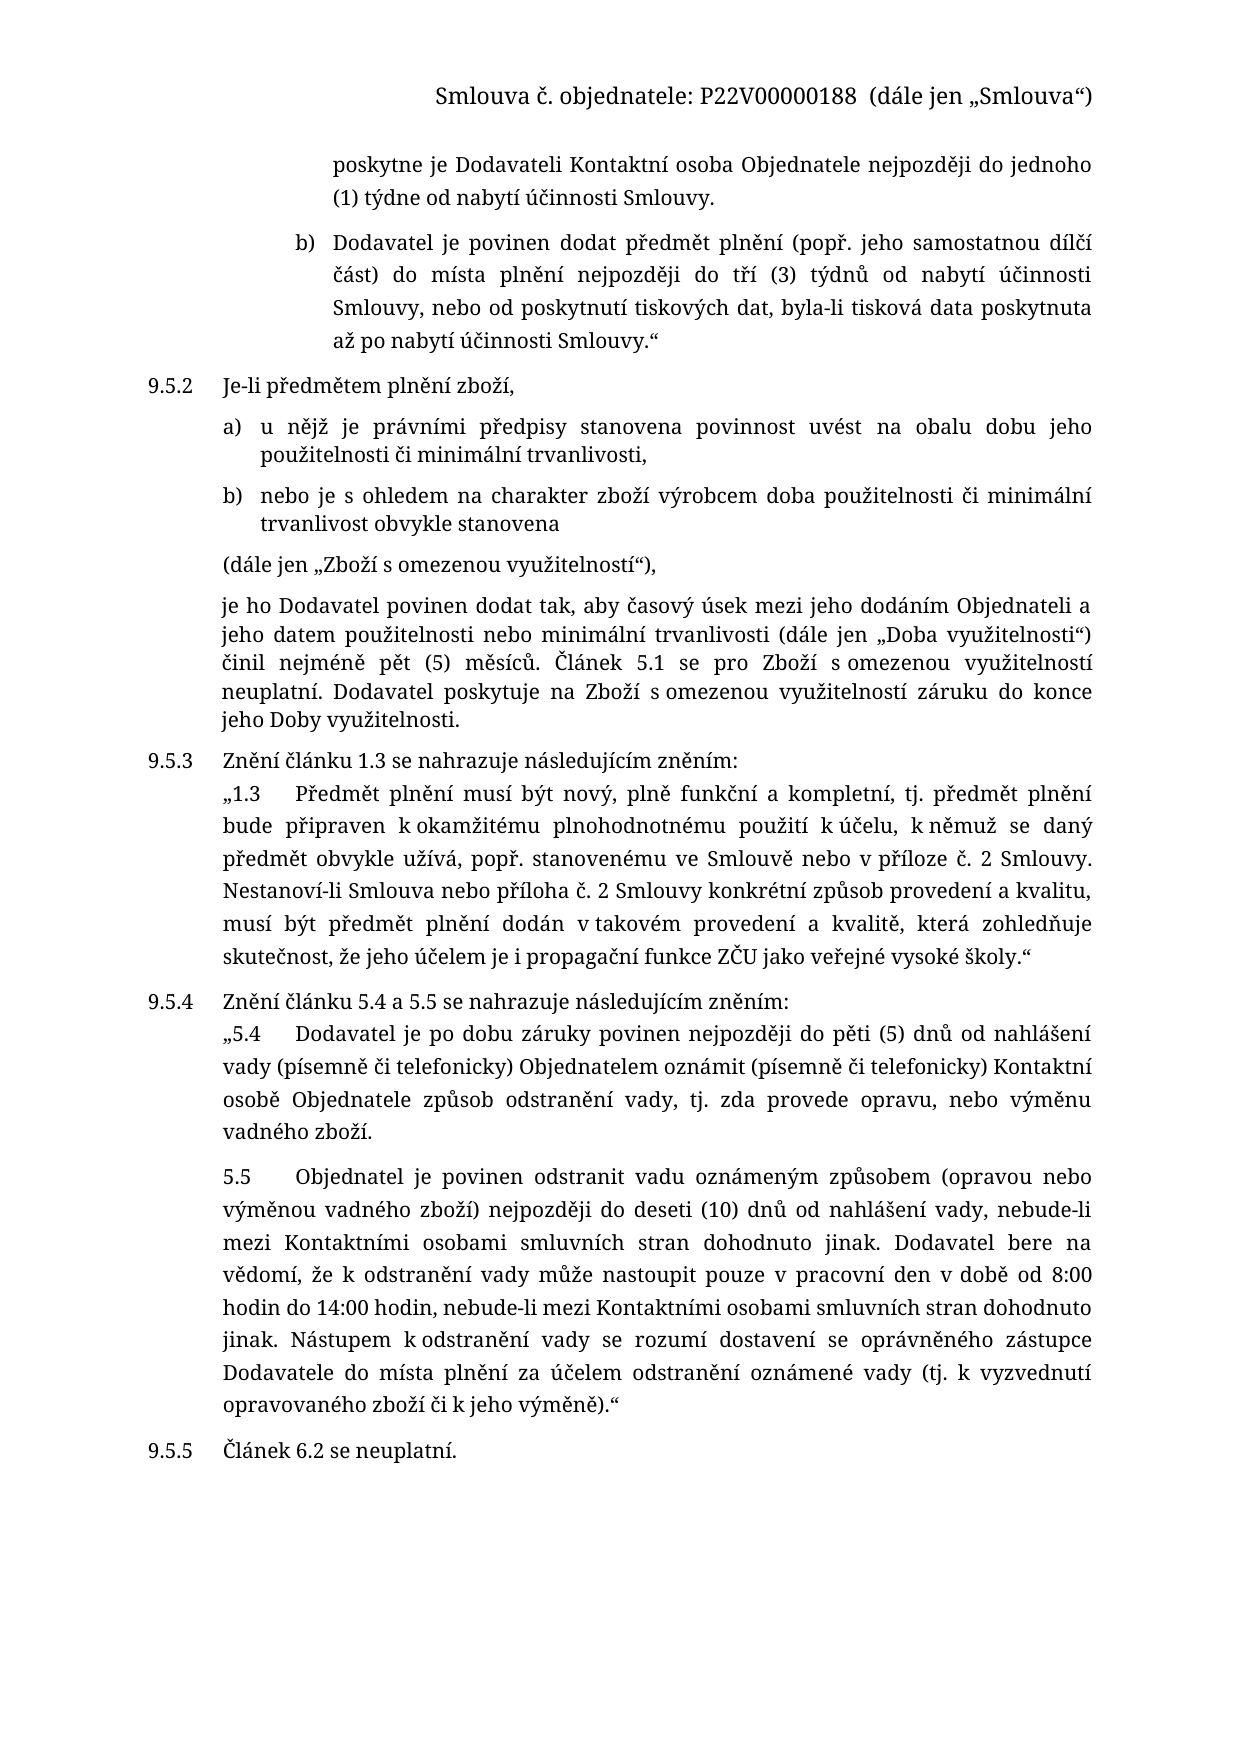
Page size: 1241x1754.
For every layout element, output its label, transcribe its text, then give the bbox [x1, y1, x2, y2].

list Znění článku 5.4 a 5.5 se nahrazuje následujícím zněním: [148, 987, 1093, 1015]
list nebo je s ohledem na charakter zboží výrobcem doba použitelnosti či minimální trvanlivost obvykle stanovena [223, 481, 1093, 538]
list u nějž je právními předpisy stanovena povinnost uvést na obalu dobu jeho použitelnosti či minimální trvanlivosti, [223, 412, 1093, 469]
text je ho Dodavatel povinen dodat tak, aby časový úsek mezi jeho dodáním Objednateli a jeho datem použitelnosti nebo minimální trvanlivosti (dále jen „Doba využitelnosti“) činil nejméně pět (5) měsíců. Článek 5.1 se pro Zboží s omezenou využitelností neuplatní. Dodavatel poskytuje na Zboží s omezenou využitelností záruku do konce jeho Doby využitelnosti. [221, 591, 1093, 734]
list Je-li předmětem plnění zboží, [148, 371, 1093, 399]
list „1.3 Předmět plnění musí být nový, plně funkční a kompletní, tj. předmět plnění bude připraven k okamžitému plnohodnotnému použití k účelu, k němuž se daný předmět obvykle užívá, popř. stanovenému ve Smlouvě nebo v příloze č. 2 Smlouvy. Nestanoví-li Smlouva nebo příloha č. 2 Smlouvy konkrétní způsob provedení a kvalitu, musí být předmět plnění dodán v takovém provedení a kvalitě, která zohledňuje skutečnost, že jeho účelem je i propagační funkce ZČU jako veřejné vysoké školy.“ [223, 779, 1093, 970]
list Článek 6.2 se neuplatní. [148, 1436, 1093, 1464]
list Dodavatel je povinen dodat předmět plnění (popř. jeho samostatnou dílčí část) do místa plnění nejpozději do tří (3) týdnů od nabytí účinnosti Smlouvy, nebo od poskytnutí tiskových dat, byla-li tisková data poskytnuta až po nabytí účinnosti Smlouvy.“ [295, 228, 1093, 354]
list „5.4 Dodavatel je po dobu záruky povinen nejpozději do pěti (5) dnů od nahlášení vady (písemně či telefonicky) Objednatelem oznámit (písemně či telefonicky) Kontaktní osobě Objednatele způsob odstranění vady, tj. zda provede opravu, nebo výměnu vadného zboží. [223, 1019, 1093, 1146]
text (dále jen „Zboží s omezenou využitelností“), [223, 551, 1093, 579]
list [295, 150, 1093, 211]
list 5.5 Objednatel je povinen odstranit vadu oznámeným způsobem (opravou nebo výměnou vadného zboží) nejpozději do deseti (10) dnů od nahlášení vady, nebude-li mezi Kontaktními osobami smluvních stran dohodnuto jinak. Dodavatel bere na vědomí, že k odstranění vady může nastoupit pouze v pracovní den v době od 8:00 hodin do 14:00 hodin, nebude-li mezi Kontaktními osobami smluvních stran dohodnuto jinak. Nástupem k odstranění vady se rozumí dostavení se oprávněného zástupce Dodavatele do místa plnění za účelem odstranění oznámené vady (tj. k vyzvednutí opravovaného zboží či k jeho výměně).“ [223, 1162, 1093, 1419]
list Znění článku 1.3 se nahrazuje následujícím zněním: [148, 746, 1093, 774]
